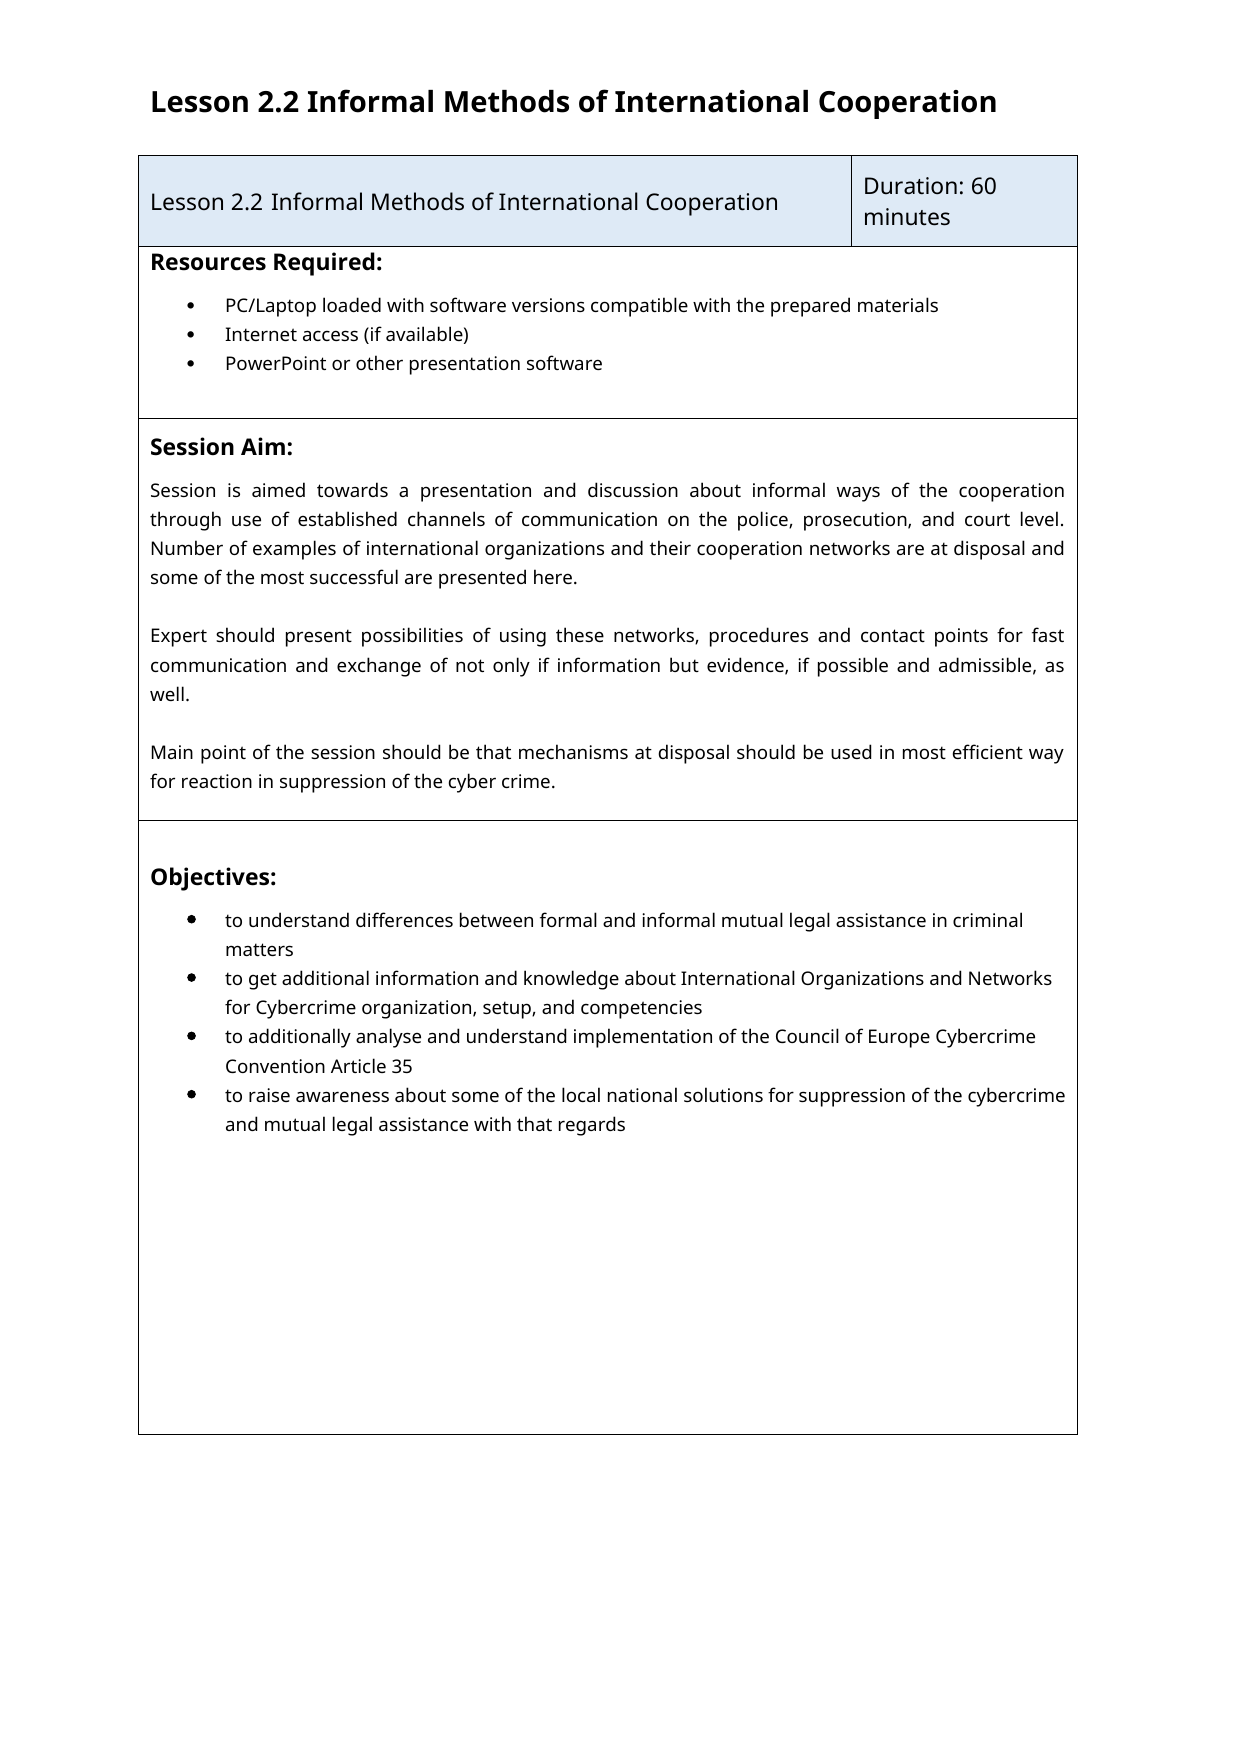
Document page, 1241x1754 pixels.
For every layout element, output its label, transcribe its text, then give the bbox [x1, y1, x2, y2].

table_cell Objectives: to understand differences between formal and informal mutual legal assistance in criminal matters to get additional information and knowledge about International Organizations and Networks for Cybercrime organization, setup, and competencies to additionally analyse and understand implementation of the Council of Europe Cybercrime Convention Article 35 to raise awareness about some of the local national solutions for suppression of the cybercrime and mutual legal assistance with that regards [139, 821, 1077, 1433]
table_header Duration: 60 minutes [852, 156, 1077, 246]
table_cell Resources Required: PC/Laptop loaded with software versions compatible with the prepared materials Internet access (if available) PowerPoint or other presentation software [139, 247, 1077, 418]
table_cell Session Aim: Session is aimed towards a presentation and discussion about informal ways of the cooperation through use of established channels of communication on the police, prosecution, and court level. Number of examples of international organizations and their cooperation networks are at disposal and some of the most successful are presented here. Expert should present possibilities of using these networks, procedures and contact points for fast communication and exchange of not only if information but evidence, if possible and admissible, as well. Main point of the session should be that mechanisms at disposal should be used in most efficient way for reaction in suppression of the cyber crime. [139, 419, 1077, 819]
table_header Lesson 2.2 Informal Methods of International Cooperation [139, 156, 851, 246]
text Lesson 2.2 Informal Methods of International Cooperation [150, 82, 1090, 121]
